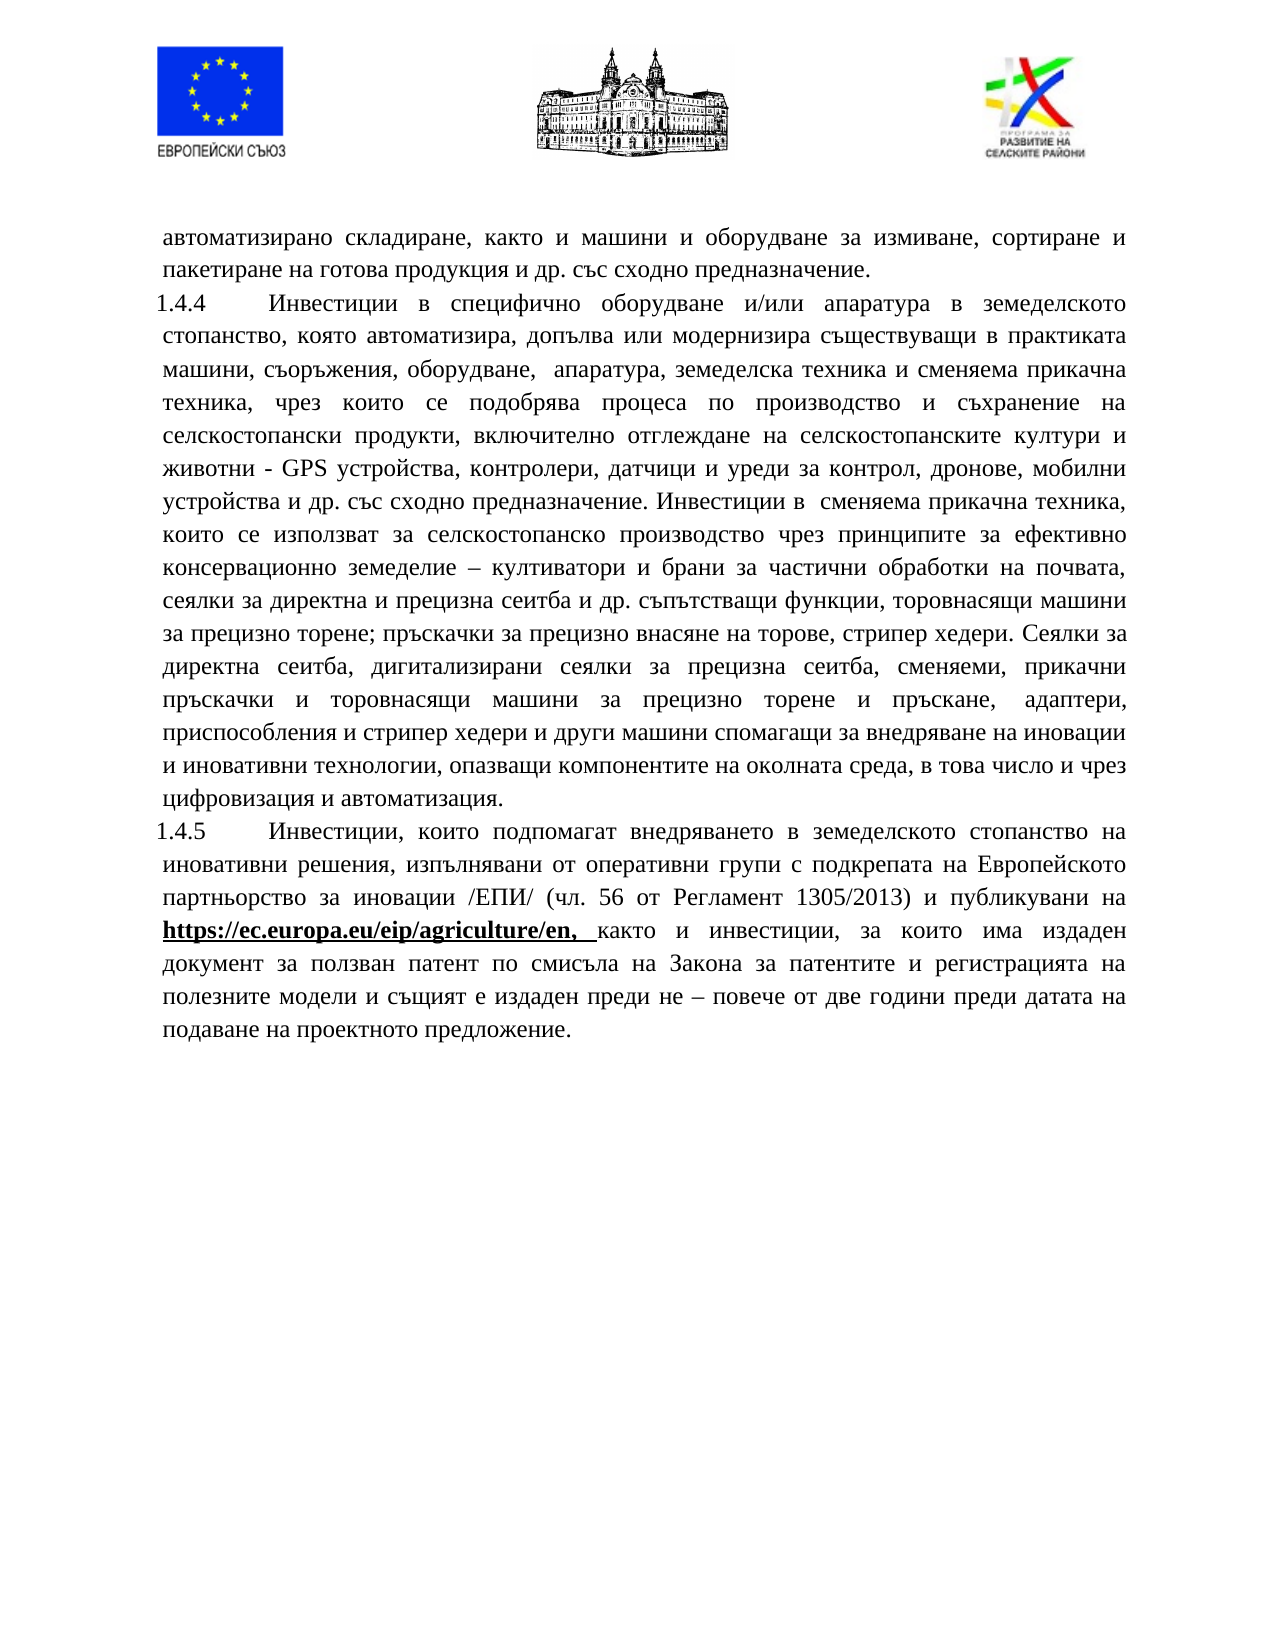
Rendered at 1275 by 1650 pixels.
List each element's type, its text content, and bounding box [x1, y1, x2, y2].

picture [157, 45, 287, 160]
picture [982, 56, 1089, 160]
list Инвестиции в специфично оборудване и/или апаратура в земеделското стопанство, която автоматизира, допълва или модернизира съществуващи в практиката машини, съоръжения, оборудване, апаратура, земеделска техника и сменяема прикачна техника, чрез които се подобрява процеса по производство и съхранение на селскостопански продукти, включително отглеждане на селскостопанските култури и животни - GPS устройства, контролери, датчици и уреди за контрол, дронове, мобилни устройства и др. със сходно предназначение. Инвестиции в сменяема прикачна техника, които се използват за селскостопанско производство чрез принципите за ефективно консервационно земеделие – култиватори и брани за частични обработки на почвата, сеялки за директна и прецизна сеитба и др. съпътстващи функции, торовнасящи машини за прецизно торене; пръскачки за прецизно внасяне на торове, стрипер хедери. Сеялки за директна сеитба, дигитализирани сеялки за прeцизна сеитба, сменяеми, прикачни пръскачки и торовнасящи машини за прeцизно торене и пръскане, адаптери, приспособления и стрипер хедери и други машини спомагащи за внедряване на иновации и иновативни технологии, опазващи компонентите на околната среда, в това число и чрез цифровизация и автоматизация. [156, 288, 1127, 812]
list Инвестиции, които подпомагат внедряването в земеделското стопанство на иновативни решения, изпълнявани от оперативни групи с подкрепата на Европейското партньорство за иновации /ЕПИ/ (чл. 56 от Регламент 1305/2013) и публикувани на https://ec.europa.eu/eip/agriculture/en, както и инвестиции, за които има издаден документ за ползван патент по смисъла на Закона за патентите и регистрацията на полезните модели и същият е издаден преди не – повече от две години преди датата на подаване на проектното предложение. [156, 816, 1127, 1043]
picture [532, 44, 735, 160]
